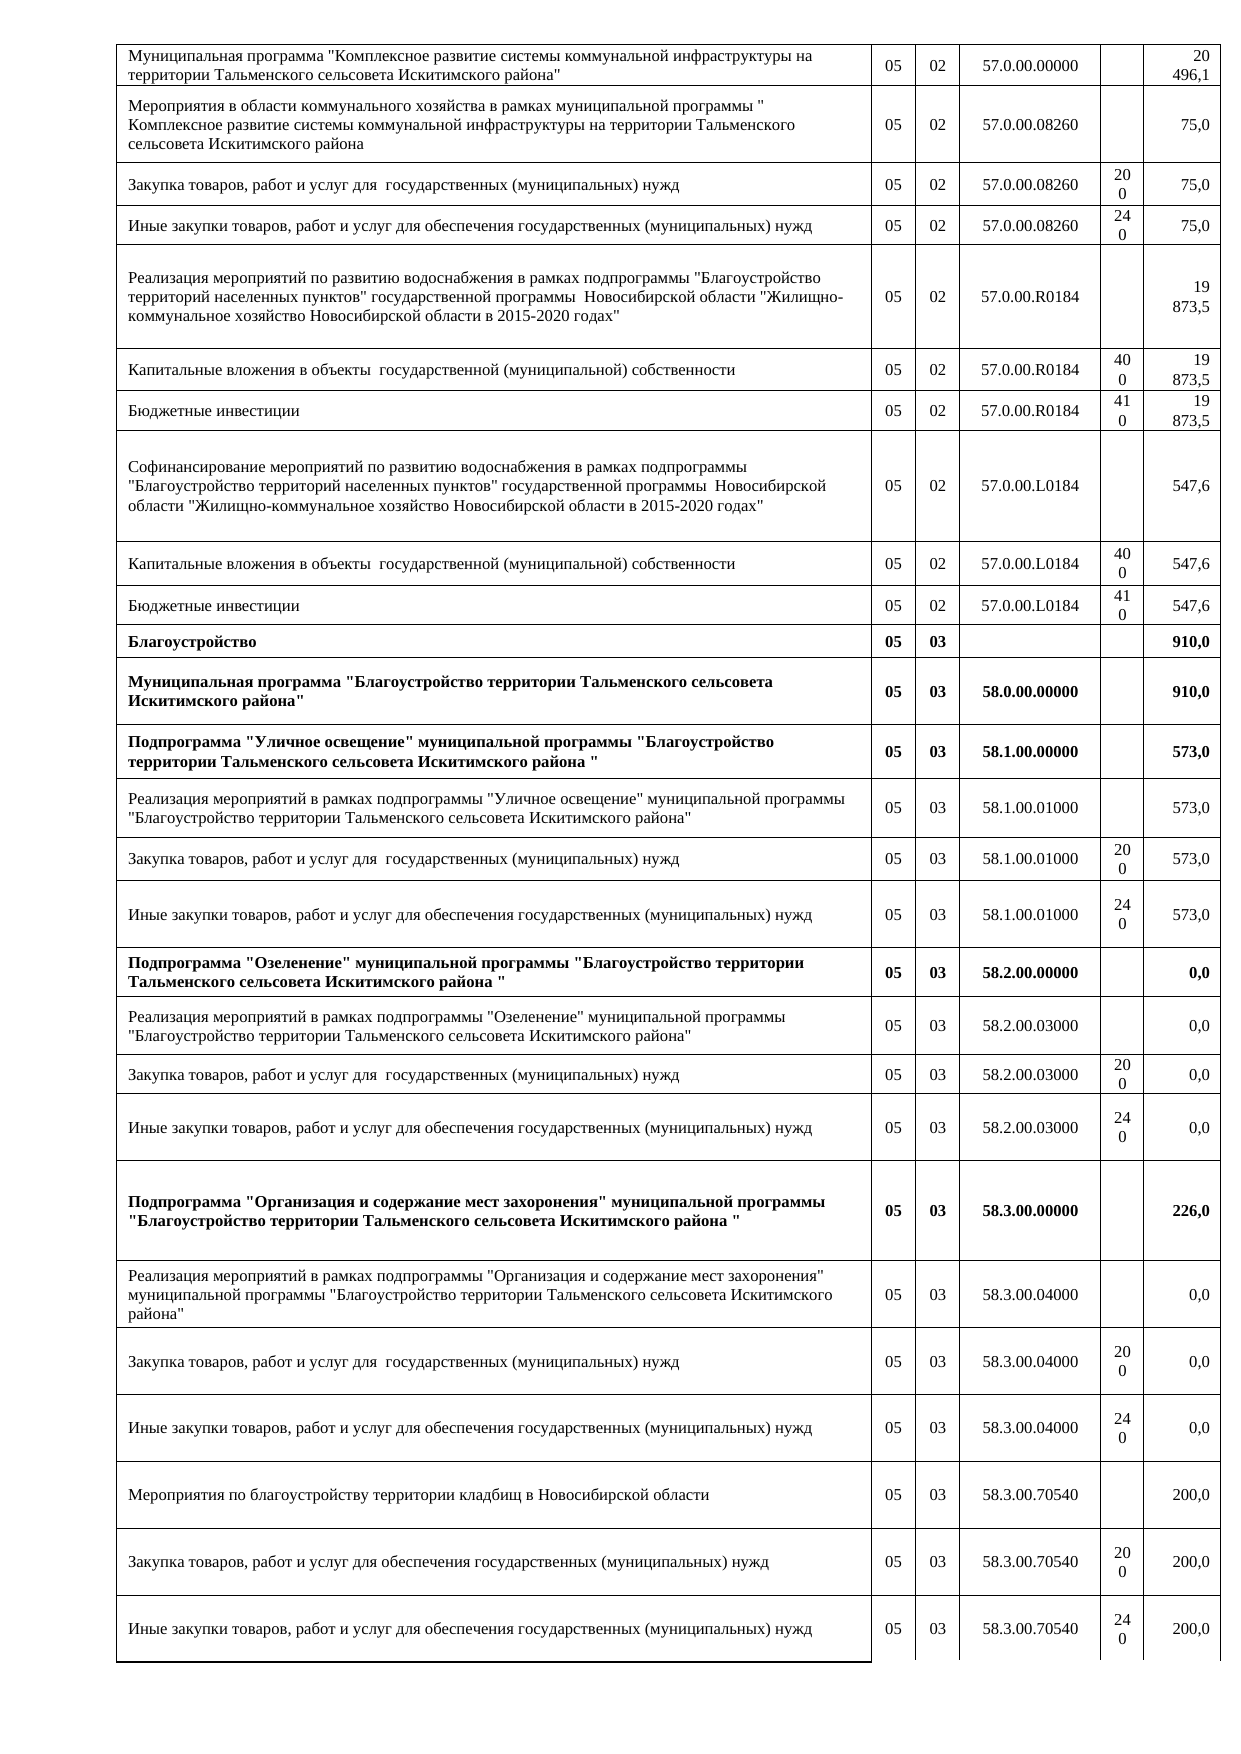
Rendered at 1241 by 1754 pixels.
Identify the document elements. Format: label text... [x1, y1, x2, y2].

table_cell 0,0 [1144, 948, 1220, 996]
table_cell [1101, 625, 1143, 657]
table_cell 910,0 [1144, 658, 1220, 724]
table_cell Иные закупки товаров, работ и услуг для обеспечения государственных (муниципальных) нужд [117, 1094, 871, 1160]
table_cell 05 [872, 658, 915, 724]
table_cell 05 [872, 349, 915, 390]
table_cell Благоустройство [117, 625, 871, 657]
table_cell 0,0 [1144, 1328, 1220, 1394]
table_cell 05 [872, 45, 915, 85]
table_cell [1101, 86, 1143, 162]
table_cell 03 [916, 1395, 959, 1461]
table_cell 03 [916, 658, 959, 724]
table_cell [1101, 1161, 1143, 1260]
table_cell 200 [1101, 1055, 1143, 1093]
table_cell 547,6 [1144, 542, 1220, 585]
table_cell Реализация мероприятий по развитию водоснабжения в рамках подпрограммы "Благоустройство территорий населенных пунктов" государственной программы Новосибирской области "Жилищно-коммунальное хозяйство Новосибирской области в 2015-2020 годах" [117, 245, 871, 348]
table_cell 200 [1101, 1328, 1143, 1394]
table_cell 05 [872, 586, 915, 624]
table_cell Иные закупки товаров, работ и услуг для обеспечения государственных (муниципальных) нужд [117, 206, 871, 244]
table_cell 05 [872, 86, 915, 162]
table_cell 200,0 [1144, 1529, 1220, 1594]
table_cell 58.3.00.04000 [960, 1328, 1100, 1394]
table_cell 02 [916, 206, 959, 244]
table_cell Бюджетные инвестиции [117, 586, 871, 624]
table_cell 910,0 [1144, 625, 1220, 657]
table_cell 200,0 [1144, 1462, 1220, 1528]
table_cell 57.0.00.L0184 [960, 542, 1100, 585]
table_cell 03 [916, 948, 959, 996]
table_cell 05 [872, 431, 915, 541]
table_cell 02 [916, 391, 959, 429]
table_cell 410 [1101, 391, 1143, 429]
table_cell 03 [915, 1596, 960, 1661]
table_cell [1101, 1261, 1143, 1327]
table_cell 05 [872, 163, 915, 205]
table_cell Муниципальная программа "Комплексное развитие системы коммунальной инфраструктуры на территории Тальменского сельсовета Искитимского района" [117, 45, 871, 85]
table_cell 240 [1101, 1395, 1143, 1461]
table_cell 58.1.00.01000 [960, 779, 1100, 837]
table_cell Капитальные вложения в объекты государственной (муниципальной) собственности [117, 542, 871, 585]
table_cell 57.0.00.00000 [960, 45, 1100, 85]
table_cell [1101, 779, 1143, 837]
table_cell 573,0 [1144, 881, 1220, 947]
table_cell [1101, 431, 1143, 541]
table_cell [1101, 658, 1143, 724]
table_cell 400 [1101, 542, 1143, 585]
table_cell 573,0 [1144, 779, 1220, 837]
table_cell 200 [1101, 163, 1143, 205]
table_cell 57.0.00.08260 [960, 206, 1100, 244]
table_cell 57.0.00.R0184 [960, 245, 1100, 348]
table_cell 58.1.00.01000 [960, 881, 1100, 947]
table_cell 05 [872, 948, 915, 996]
table_cell 03 [916, 625, 959, 657]
table_cell 03 [916, 997, 959, 1054]
table_cell 57.0.00.R0184 [960, 391, 1100, 429]
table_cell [117, 1596, 871, 1661]
table_cell 19 873,5 [1144, 349, 1220, 390]
table_cell 410 [1101, 586, 1143, 624]
table_cell Капитальные вложения в объекты государственной (муниципальной) собственности [117, 349, 871, 390]
table_cell 240 [1101, 1094, 1143, 1160]
table_cell 02 [916, 349, 959, 390]
table_cell 240 [1101, 881, 1143, 947]
table_cell Муниципальная программа "Благоустройство территории Тальменского сельсовета Искитимского района" [117, 658, 871, 724]
table_cell Софинансирование мероприятий по развитию водоснабжения в рамках подпрограммы "Благоустройство территорий населенных пунктов" государственной программы Новосибирской области "Жилищно-коммунальное хозяйство Новосибирской области в 2015-2020 годах" [117, 431, 871, 541]
table_cell [960, 625, 1100, 657]
table_cell Подпрограмма "Озеленение" муниципальной программы "Благоустройство территории Тальменского сельсовета Искитимского района " [117, 948, 871, 996]
table_cell 05 [872, 206, 915, 244]
table_cell 0,0 [1144, 1261, 1220, 1327]
table_cell 58.3.00.00000 [960, 1161, 1100, 1260]
table_cell 19 873,5 [1144, 245, 1220, 348]
table_cell 58.2.00.03000 [960, 1094, 1100, 1160]
table_cell [1101, 1462, 1143, 1528]
table_cell [1101, 45, 1143, 85]
table_cell 05 [872, 245, 915, 348]
table_cell 05 [872, 838, 915, 880]
table_cell 02 [916, 542, 959, 585]
table_cell 0,0 [1144, 1055, 1220, 1093]
table_cell Подпрограмма "Организация и содержание мест захоронения" муниципальной программы "Благоустройство территории Тальменского сельсовета Искитимского района " [117, 1161, 871, 1260]
table_cell Закупка товаров, работ и услуг для государственных (муниципальных) нужд [117, 1055, 871, 1093]
table_cell 200 [1101, 1529, 1143, 1594]
table_cell 05 [872, 1055, 915, 1093]
table_cell 05 [872, 391, 915, 429]
table_cell 02 [916, 163, 959, 205]
table_cell 200,0 [1144, 1596, 1220, 1661]
table_cell 75,0 [1144, 163, 1220, 205]
table_cell Иные закупки товаров, работ и услуг для обеспечения государственных (муниципальных) нужд [117, 881, 871, 947]
table_cell 58.2.00.00000 [960, 948, 1100, 996]
table_cell 57.0.00.08260 [960, 86, 1100, 162]
table_cell 03 [916, 1161, 959, 1260]
table_cell [1101, 997, 1143, 1054]
table_cell 547,6 [1144, 586, 1220, 624]
table_cell 05 [872, 779, 915, 837]
table_cell 57.0.00.L0184 [960, 431, 1100, 541]
table_cell 05 [872, 1328, 915, 1394]
table_cell 03 [916, 1462, 959, 1528]
table_cell 05 [872, 1462, 915, 1528]
table_cell Мероприятия по благоустройству территории кладбищ в Новосибирской области [117, 1462, 871, 1528]
table_cell 03 [916, 881, 959, 947]
table_cell 03 [916, 1328, 959, 1394]
table_cell 19 873,5 [1144, 391, 1220, 429]
table_cell 573,0 [1144, 838, 1220, 880]
table_cell 573,0 [1144, 725, 1220, 778]
table_cell 03 [916, 1055, 959, 1093]
table_cell Реализация мероприятий в рамках подпрограммы "Уличное освещение" муниципальной программы "Благоустройство территории Тальменского сельсовета Искитимского района" [117, 779, 871, 837]
table_cell 05 [872, 1261, 915, 1327]
table_cell 57.0.00.L0184 [960, 586, 1100, 624]
table_cell 03 [916, 1261, 959, 1327]
table_cell 226,0 [1144, 1161, 1220, 1260]
table_cell 58.1.00.00000 [960, 725, 1100, 778]
table_cell 02 [916, 245, 959, 348]
table_cell [1101, 948, 1143, 996]
table_cell 0,0 [1144, 997, 1220, 1054]
table_cell 0,0 [1144, 1395, 1220, 1461]
table_cell 02 [916, 586, 959, 624]
table_cell 05 [872, 1161, 915, 1260]
table_cell 58.3.00.04000 [960, 1261, 1100, 1327]
table_cell 20 496,1 [1144, 45, 1220, 85]
table_cell 03 [916, 838, 959, 880]
table_cell 57.0.00.08260 [960, 163, 1100, 205]
table_cell Бюджетные инвестиции [117, 391, 871, 429]
table_cell 75,0 [1144, 86, 1220, 162]
table_cell Подпрограмма "Уличное освещение" муниципальной программы "Благоустройство территории Тальменского сельсовета Искитимского района " [117, 725, 871, 778]
table_cell Закупка товаров, работ и услуг для государственных (муниципальных) нужд [117, 1328, 871, 1394]
table_cell 240 [1101, 206, 1143, 244]
table_cell Реализация мероприятий в рамках подпрограммы "Озеленение" муниципальной программы "Благоустройство территории Тальменского сельсовета Искитимского района" [117, 997, 871, 1054]
table_cell 03 [916, 725, 959, 778]
table_cell Закупка товаров, работ и услуг для государственных (муниципальных) нужд [117, 163, 871, 205]
table_cell 58.2.00.03000 [960, 997, 1100, 1054]
table_cell [1101, 725, 1143, 778]
table_cell 05 [872, 881, 915, 947]
table_cell 240 [1100, 1596, 1144, 1661]
table_cell 58.3.00.04000 [960, 1395, 1100, 1461]
table_cell 58.2.00.03000 [960, 1055, 1100, 1093]
table_cell 58.1.00.01000 [960, 838, 1100, 880]
table_cell 02 [916, 431, 959, 541]
table_cell 03 [916, 779, 959, 837]
table_cell 05 [872, 1395, 915, 1461]
table_cell Закупка товаров, работ и услуг для государственных (муниципальных) нужд [117, 838, 871, 880]
table_cell 0,0 [1144, 1094, 1220, 1160]
table_cell 05 [872, 1529, 915, 1594]
table_cell 05 [872, 997, 915, 1054]
table_cell 05 [872, 542, 915, 585]
table_cell 02 [916, 86, 959, 162]
table_cell 05 [872, 1094, 915, 1160]
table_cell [117, 1529, 871, 1594]
table_cell 547,6 [1144, 431, 1220, 541]
table_cell 57.0.00.R0184 [960, 349, 1100, 390]
table_cell 58.0.00.00000 [960, 658, 1100, 724]
table_cell 05 [872, 725, 915, 778]
table_cell Мероприятия в области коммунального хозяйства в рамках муниципальной программы " Комплексное развитие системы коммунальной инфраструктуры на территории Тальменского сельсовета Искитимского района [117, 86, 871, 162]
table_cell 02 [916, 45, 959, 85]
table_cell 58.3.00.70540 [960, 1462, 1100, 1528]
table_cell 200 [1101, 838, 1143, 880]
table_cell 03 [916, 1094, 959, 1160]
table_cell Реализация мероприятий в рамках подпрограммы "Организация и содержание мест захоронения" муниципальной программы "Благоустройство территории Тальменского сельсовета Искитимского района" [117, 1261, 871, 1327]
table_cell 58.3.00.70540 [960, 1596, 1100, 1661]
table_cell Иные закупки товаров, работ и услуг для обеспечения государственных (муниципальных) нужд [117, 1395, 871, 1461]
table_cell 58.3.00.70540 [960, 1529, 1100, 1594]
table_cell 05 [872, 625, 915, 657]
table_cell 03 [916, 1529, 959, 1594]
table_cell 75,0 [1144, 206, 1220, 244]
table_cell 400 [1101, 349, 1143, 390]
table_cell [1101, 245, 1143, 348]
table_cell 05 [872, 1596, 915, 1661]
